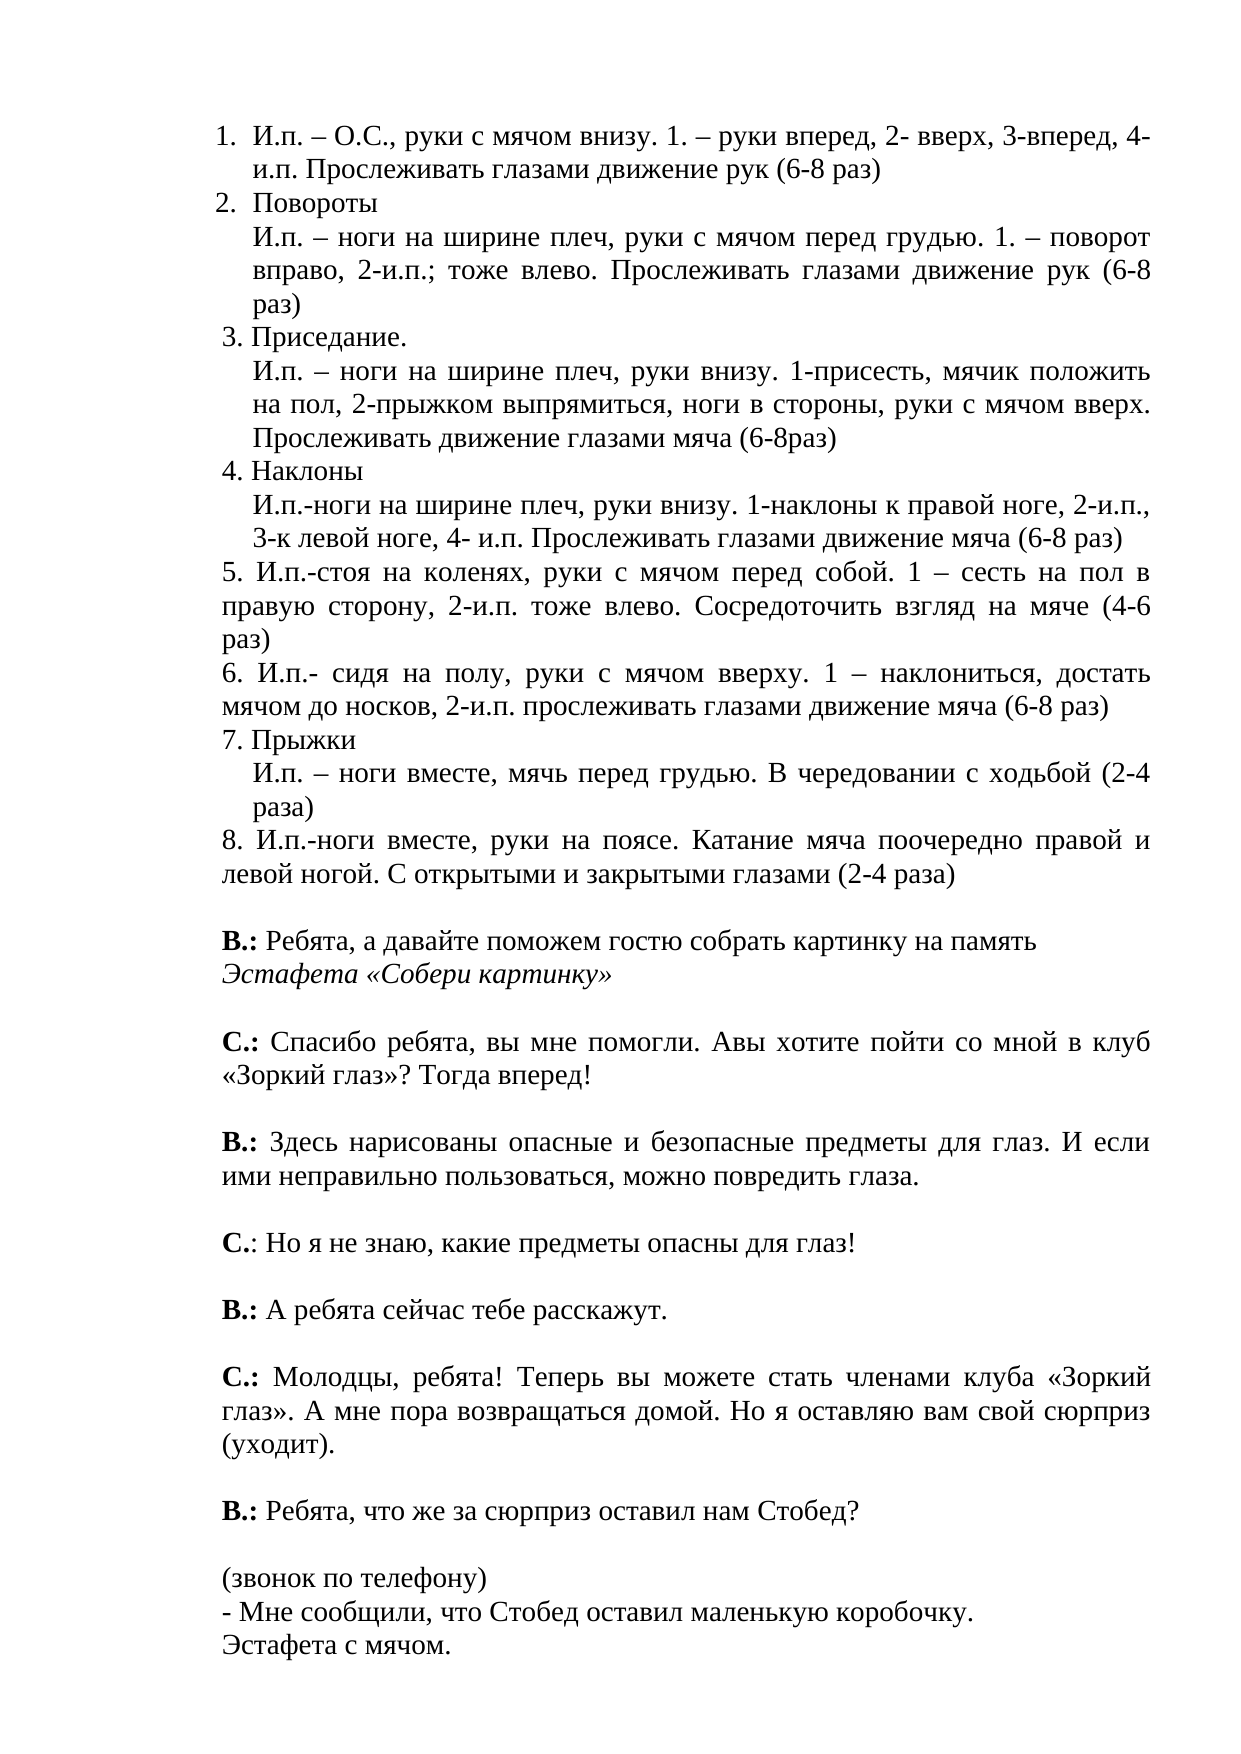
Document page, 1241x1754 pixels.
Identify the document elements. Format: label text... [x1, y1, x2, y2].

list И.п. – ноги вместе, мячь перед грудью. В чередовании с ходьбой (2-4 раза) [252, 755, 1152, 822]
list 7. Прыжки [222, 722, 1152, 755]
list (звонок по телефону) [222, 1560, 1152, 1594]
list С.: Спасибо ребята, вы мне помогли. Авы хотите пойти со мной в клуб «Зоркий глаз»? Тогда вперед! [222, 1024, 1152, 1091]
list И.п. – ноги на ширине плеч, руки с мячом перед грудью. 1. – поворот вправо, 2-и.п.; тоже влево. Прослеживать глазами движение рук (6-8 раз) [252, 219, 1152, 319]
list Эстафета «Собери картинку» [222, 957, 1152, 990]
list В.: А ребята сейчас тебе расскажут. [222, 1292, 1152, 1326]
list И.п. – ноги на ширине плеч, руки внизу. 1-присесть, мячик положить на пол, 2-прыжком выпрямиться, ноги в стороны, руки с мячом вверх. Прослеживать движение глазами мяча (6-8раз) [252, 353, 1152, 453]
list 3. Приседание. [222, 319, 1152, 353]
list Эстафета с мячом. [222, 1627, 1152, 1661]
list В.: Здесь нарисованы опасные и безопасные предметы для глаз. И если ими неправильно пользоваться, можно повредить глаза. [222, 1124, 1152, 1191]
list И.п. – О.С., руки с мячом внизу. 1. – руки вперед, 2- вверх, 3-вперед, 4-и.п. Прослеживать глазами движение рук (6-8 раз) [215, 118, 1152, 185]
list 4. Наклоны [222, 453, 1152, 487]
list С.: Но я не знаю, какие предметы опасны для глаз! [222, 1225, 1152, 1258]
list В.: Ребята, а давайте поможем гостю собрать картинку на память [222, 923, 1152, 957]
list 5. И.п.-стоя на коленях, руки с мячом перед собой. 1 – сесть на пол в правую сторону, 2-и.п. тоже влево. Сосредоточить взгляд на мяче (4-6 раз) [222, 554, 1152, 655]
list В.: Ребята, что же за сюрприз оставил нам Стобед? [222, 1493, 1152, 1527]
list - Мне сообщили, что Стобед оставил маленькую коробочку. [222, 1594, 1152, 1627]
list Повороты [215, 185, 1152, 219]
list 6. И.п.- сидя на полу, руки с мячом вверху. 1 – наклониться, достать мячом до носков, 2-и.п. прослеживать глазами движение мяча (6-8 раз) [222, 655, 1152, 722]
list 8. И.п.-ноги вместе, руки на поясе. Катание мяча поочередно правой и левой ногой. С открытыми и закрытыми глазами (2-4 раза) [222, 822, 1152, 889]
list С.: Молодцы, ребята! Теперь вы можете стать членами клуба «Зоркий глаз». А мне пора возвращаться домой. Но я оставляю вам свой сюрприз (уходит). [222, 1359, 1152, 1460]
list И.п.-ноги на ширине плеч, руки внизу. 1-наклоны к правой ноге, 2-и.п., 3-к левой ноге, 4- и.п. Прослеживать глазами движение мяча (6-8 раз) [252, 487, 1152, 554]
